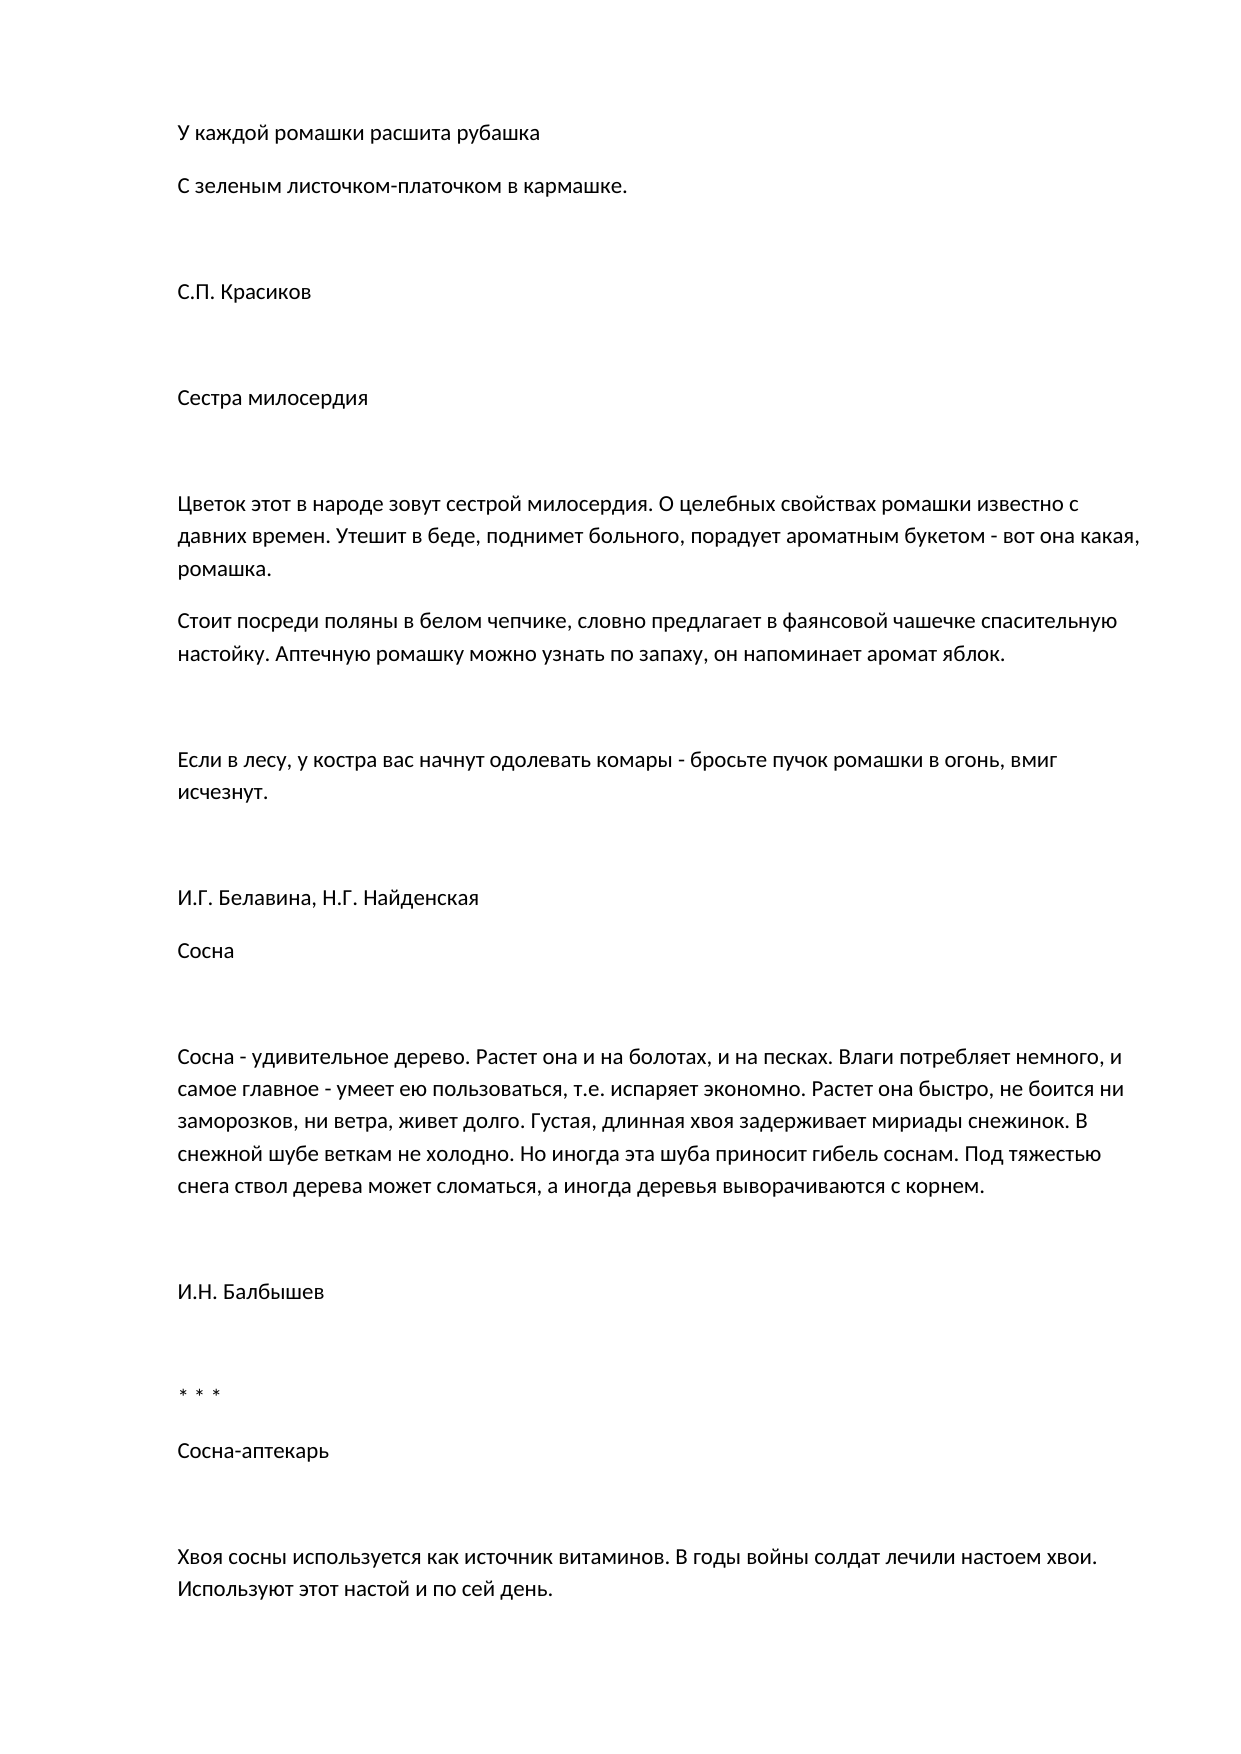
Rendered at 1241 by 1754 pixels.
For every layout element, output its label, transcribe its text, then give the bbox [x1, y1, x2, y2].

text Сосна - удивительное дерево. Растет она и на болотах, и на песках. Влаги потребляет немного, и самое главное - умеет ею пользоваться, т.е. испаряет экономно. Растет она быстро, не боится ни заморозков, ни ветра, живет долго. Густая, длинная хвоя задерживает мириады снежинок. В снежной шубе веткам не холодно. Но иногда эта шуба приносит гибель соснам. Под тяжестью снега ствол дерева может сломаться, а иногда деревья выворачиваются с корнем. [177, 1042, 1152, 1199]
text Хвоя сосны используется как источник витаминов. В годы войны солдат лечили настоем хвои. Используют этот настой и по сей день. [177, 1542, 1152, 1602]
text Цветок этот в народе зовут сестрой милосердия. О целебных свойствах ромашки известно с давних времен. Утешит в беде, поднимет больного, порадует ароматным букетом - вот она какая, ромашка. [177, 489, 1152, 582]
text С.П. Красиков [177, 277, 1152, 305]
text У каждой ромашки расшита рубашка [177, 118, 1152, 146]
text Сестра милосердия [177, 383, 1152, 411]
text С зеленым листочком-платочком в кармашке. [177, 171, 1152, 199]
text И.Г. Белавина, Н.Г. Найденская [177, 883, 1152, 911]
text Стоит посреди поляны в белом чепчике, словно предлагает в фаянсовой чашечке спасительную настойку. Аптечную ромашку можно узнать по запаху, он напоминает аромат яблок. [177, 607, 1152, 667]
text Если в лесу, у костра вас начнут одолевать комары - бросьте пучок ромашки в огонь, вмиг исчезнут. [177, 745, 1152, 805]
text И.Н. Балбышев [177, 1277, 1152, 1305]
text * * * [177, 1383, 1152, 1411]
text Сосна [177, 936, 1152, 964]
text Сосна-аптекарь [177, 1436, 1152, 1464]
